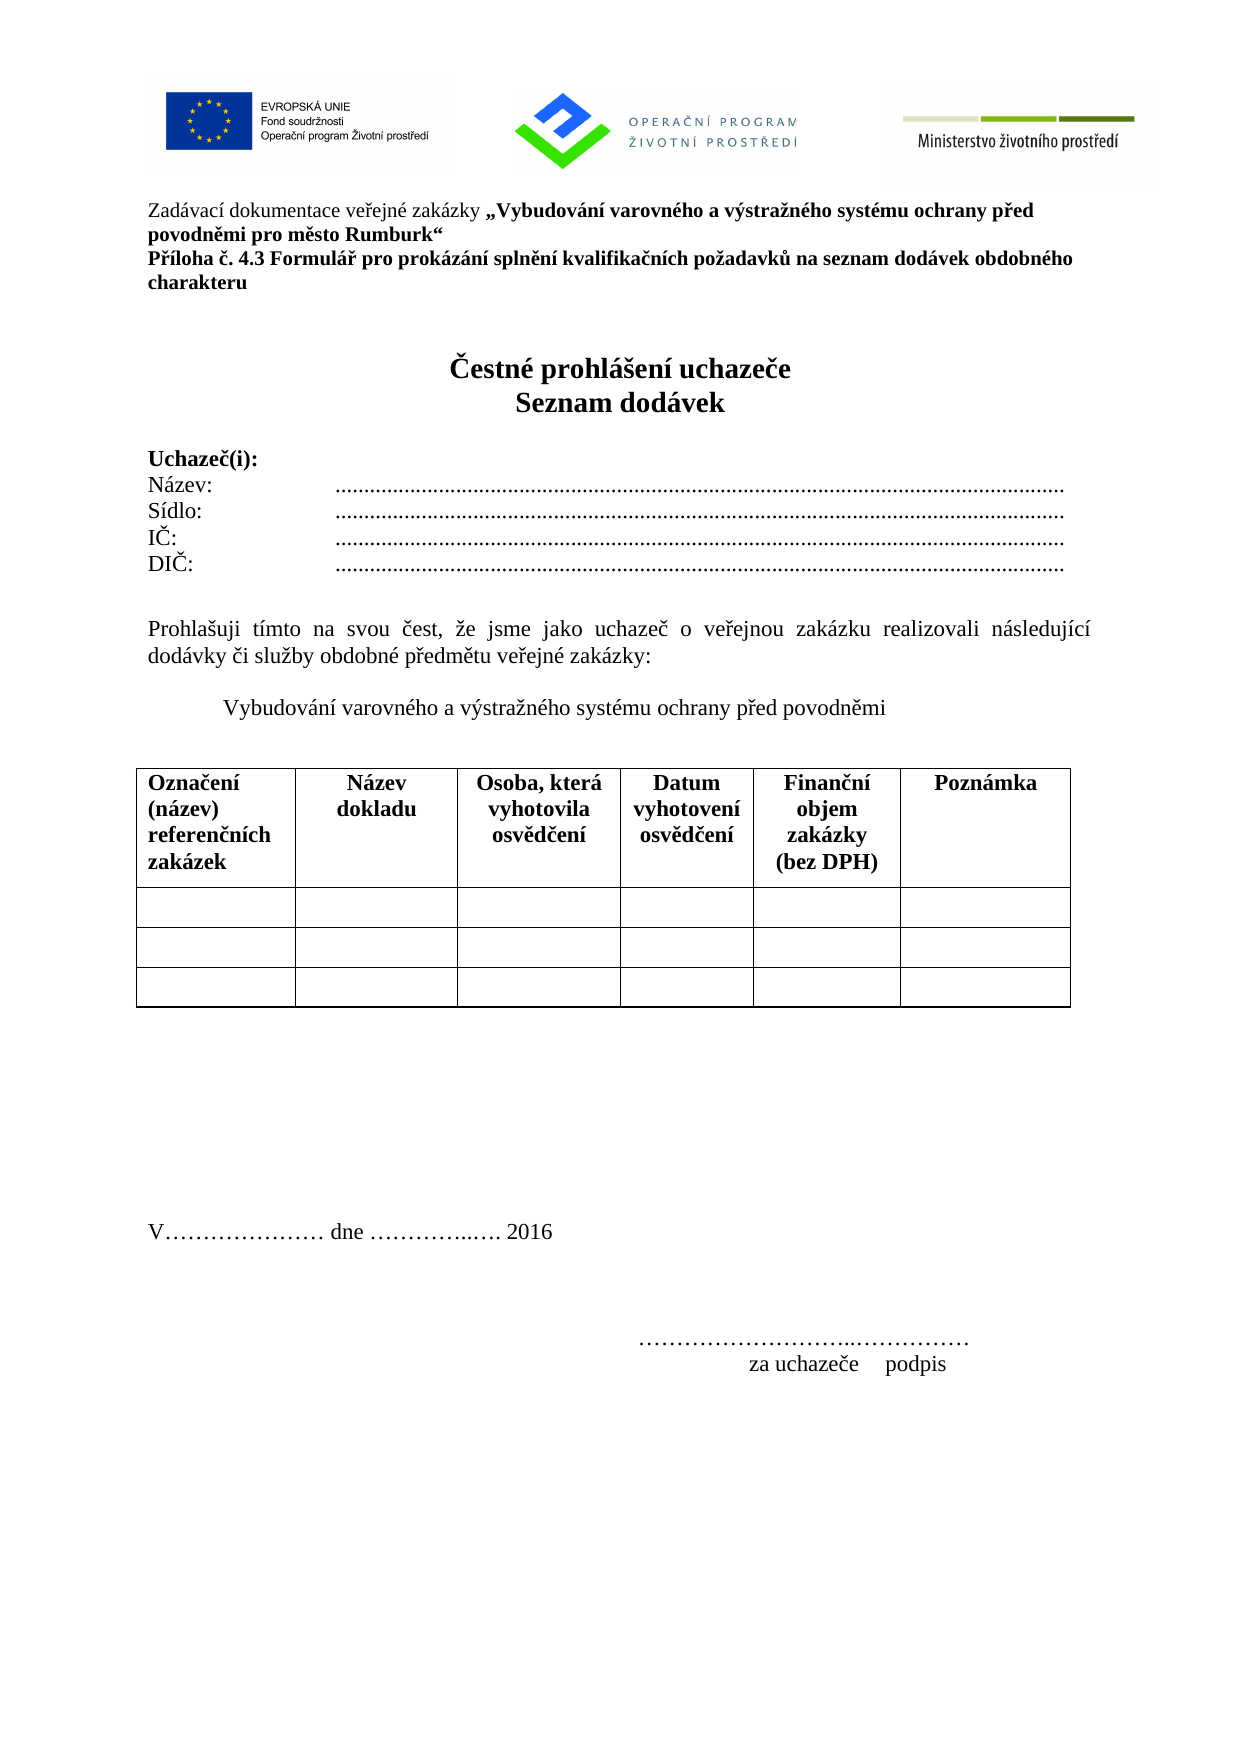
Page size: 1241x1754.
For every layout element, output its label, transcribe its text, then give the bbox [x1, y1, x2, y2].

table_cell [901, 928, 1070, 967]
table_cell [458, 968, 620, 1006]
table_cell [621, 928, 753, 967]
table_cell [901, 968, 1070, 1006]
table_header Osoba, která vyhotovila osvědčení [458, 769, 620, 887]
table_cell [296, 888, 457, 927]
table_cell [296, 968, 457, 1006]
table_cell [296, 928, 457, 967]
text Čestné prohlášení uchazeče [148, 351, 1093, 385]
text Sídlo: [148, 498, 1093, 524]
table_cell [901, 888, 1070, 927]
table_cell [754, 928, 900, 967]
text DIČ: [148, 550, 1093, 577]
table_header Název dokladu [296, 769, 457, 887]
picture [880, 82, 1157, 185]
table_cell [754, 888, 900, 927]
table_cell [137, 928, 295, 967]
text ………………………..…………… [148, 1324, 1093, 1350]
text Název: [148, 471, 1093, 498]
table_header Finanční objem zakázky (bez DPH) [754, 769, 900, 887]
text IČ: [148, 524, 1093, 550]
text V………………… dne …………..…. 2016 [148, 1218, 1093, 1245]
table_cell [458, 888, 620, 927]
text Uchazeč(i): [148, 445, 1093, 471]
table_cell [621, 968, 753, 1006]
table_cell [137, 968, 295, 1006]
table_header Označení (název) referenčních zakázek [137, 769, 295, 887]
table_cell [458, 928, 620, 967]
picture [147, 73, 453, 169]
table_header Datum vyhotovení osvědčení [621, 769, 753, 887]
table_cell [754, 968, 900, 1006]
picture [514, 93, 797, 169]
text Vybudování varovného a výstražného systému ochrany před povodněmi [223, 681, 1093, 724]
list Prohlašuji tímto na svou čest, že jsme jako uchazeč o veřejnou zakázku realizovali následující dodávky či služby obdobné předmětu veřejné zakázky: [148, 616, 1093, 668]
table_cell [137, 888, 295, 927]
table_cell [621, 888, 753, 927]
text za uchazeče podpis [148, 1350, 1093, 1376]
table_header Poznámka [901, 769, 1070, 887]
text Seznam dodávek [148, 385, 1093, 418]
